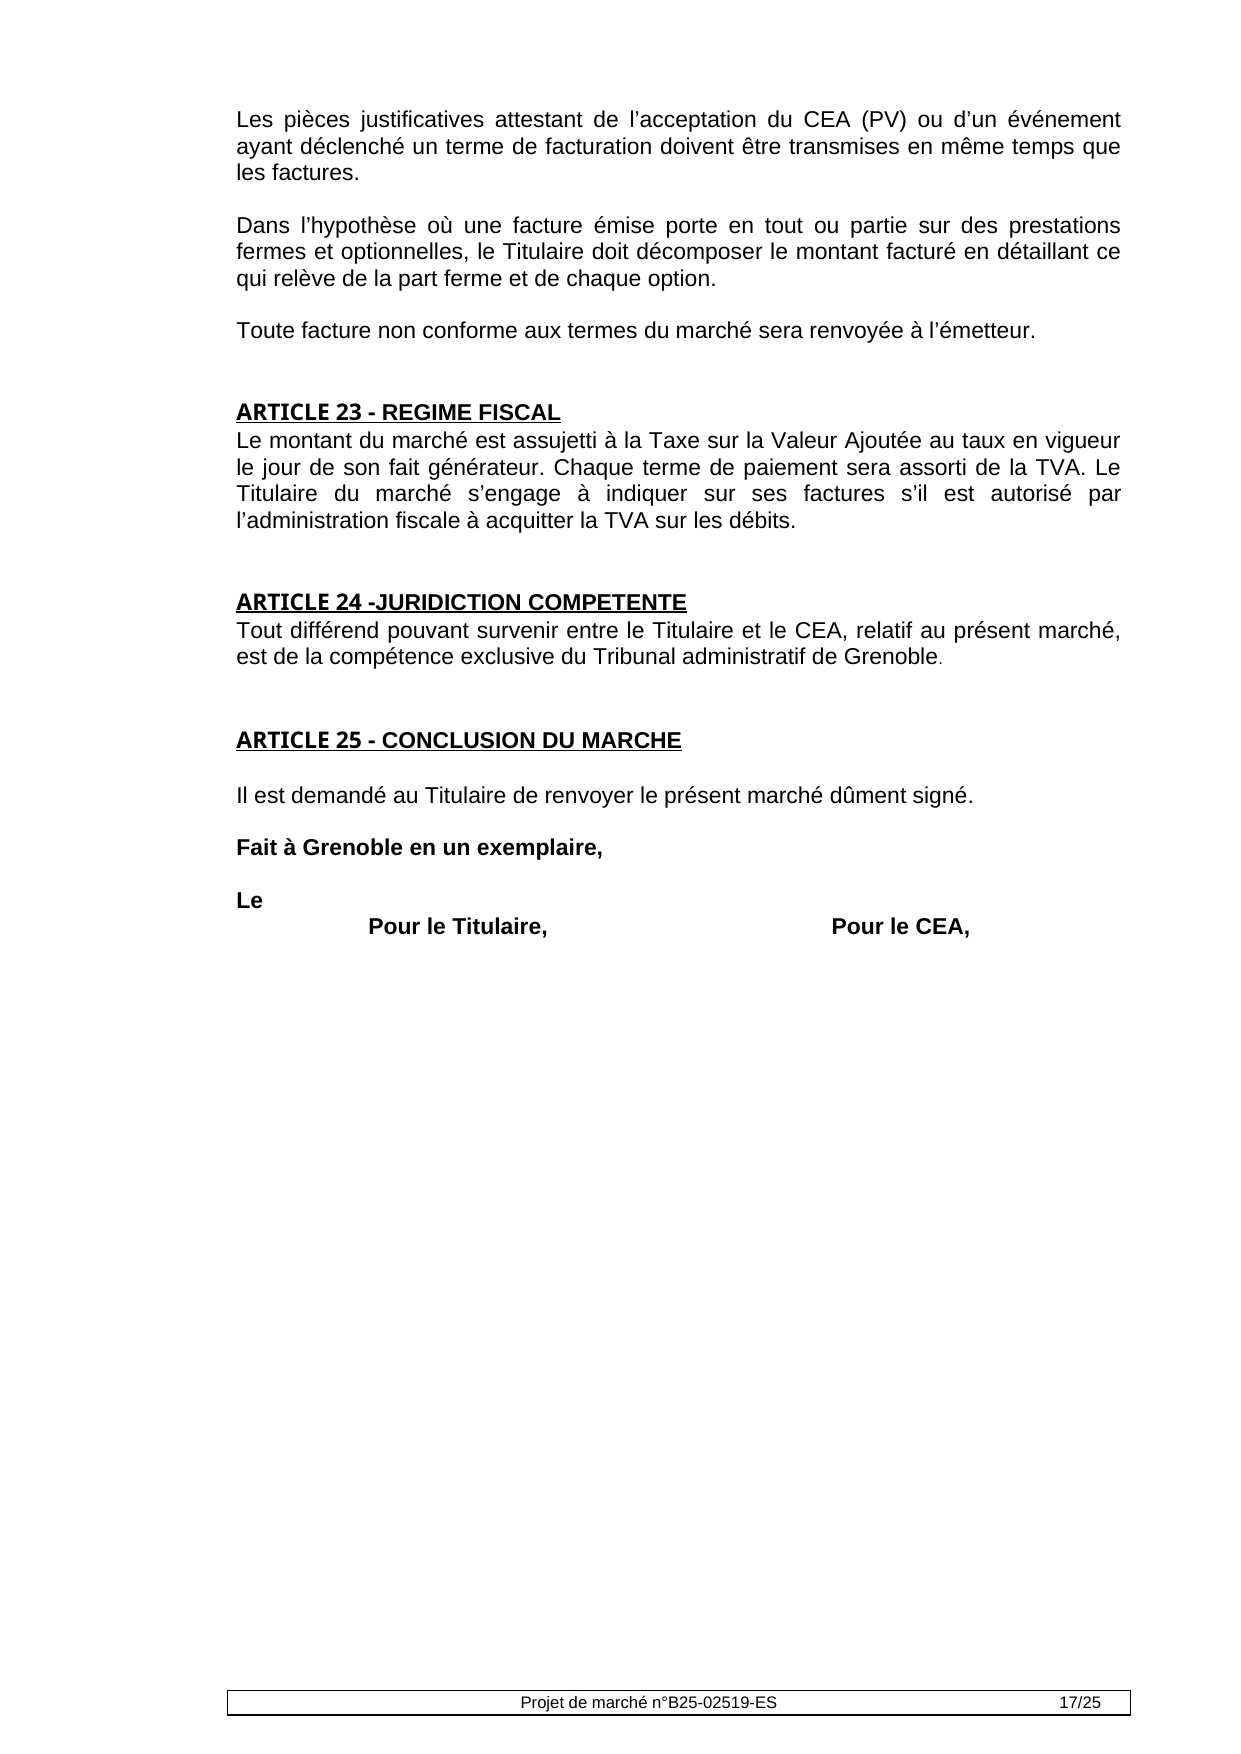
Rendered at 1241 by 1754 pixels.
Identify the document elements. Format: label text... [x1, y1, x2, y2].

subtitle CONCLUSION DU MARCHE [236, 724, 1122, 755]
text Toute facture non conforme aux termes du marché sera renvoyée à l’émetteur. [236, 317, 1122, 343]
table_header Pour le CEA, [680, 913, 1122, 1124]
text Il est demandé au Titulaire de renvoyer le présent marché dûment signé. [236, 782, 1122, 808]
text Les pièces justificatives attestant de l’acceptation du CEA (PV) ou d’un événement ayant déclenché un terme de facturation doivent être transmises en même temps que les factures. [236, 106, 1122, 185]
text Dans l’hypothèse où une facture émise porte en tout ou partie sur des prestations fermes et optionnelles, le Titulaire doit décomposer le montant facturé en détaillant ce qui relève de la part ferme et de chaque option. [236, 212, 1122, 291]
table_header Pour le Titulaire, [236, 913, 679, 1124]
subtitle JURIDICTION COMPETENTE [236, 586, 1122, 617]
text Le montant du marché est assujetti à la Taxe sur la Valeur Ajoutée au taux en vigueur le jour de son fait générateur. Chaque terme de paiement sera assorti de la TVA. Le Titulaire du marché s’engage à indiquer sur ses factures s’il est autorisé par l’administration fiscale à acquitter la TVA sur les débits. [236, 427, 1122, 533]
subtitle REGIME FISCAL [236, 396, 1122, 427]
text Tout différend pouvant survenir entre le Titulaire et le CEA, relatif au présent marché, est de la compétence exclusive du Tribunal administratif de Grenoble. [236, 617, 1122, 669]
text Fait à Grenoble en un exemplaire, [236, 834, 1122, 861]
subtitle Le [236, 887, 1122, 913]
